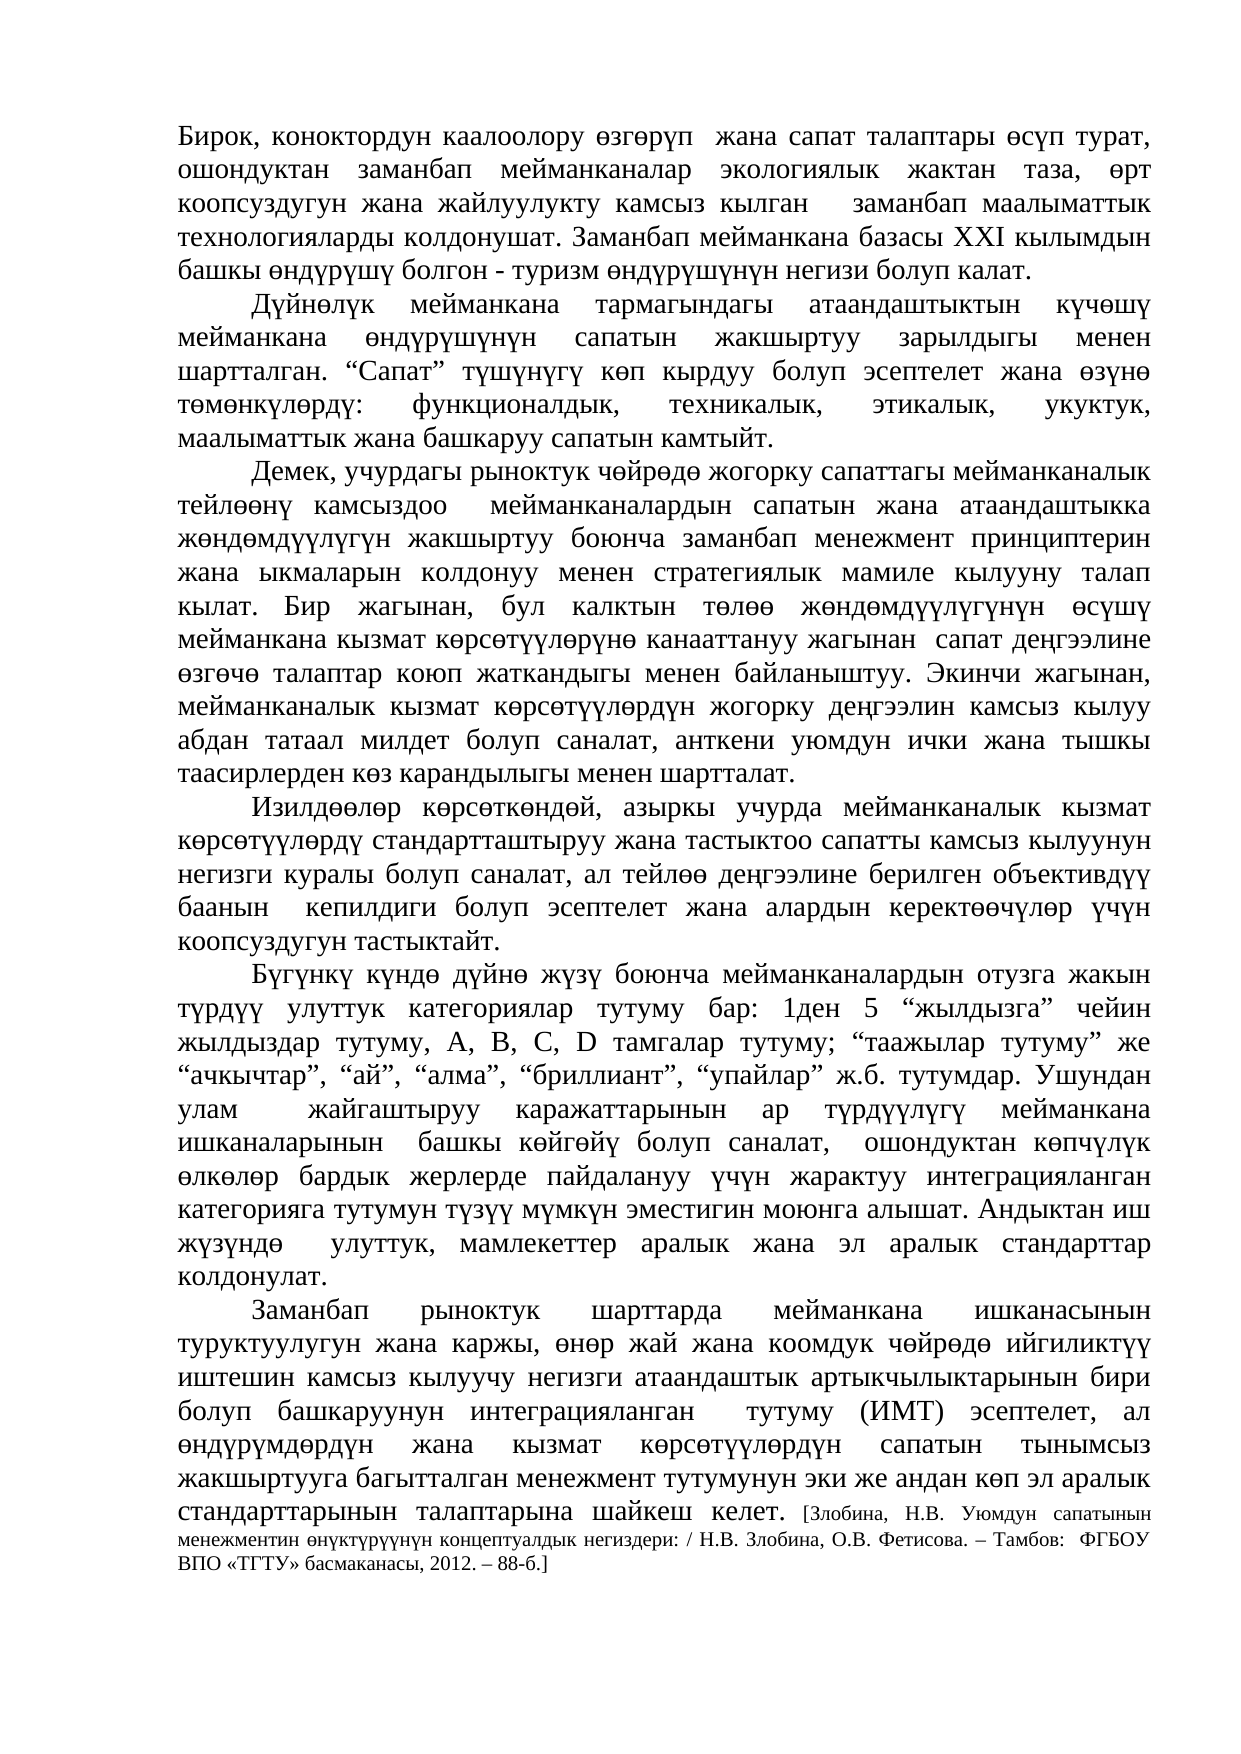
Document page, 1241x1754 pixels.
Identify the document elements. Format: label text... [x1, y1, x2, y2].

text Бүгүнкү күндө дүйнө жүзү боюнча мейманканалардын отузга жакын түрдүү улуттук категориялар тутуму бар: 1ден 5 “жылдызга” чейин жылдыздар тутуму, A, B, C, D тамгалар тутуму; “таажылар тутуму” же “ачкычтар”, “ай”, “алма”, “бриллиант”, “упайлар” ж.б. тутумдар. Ушундан улам жайгаштыруу каражаттарынын ар түрдүүлүгү мейманкана ишканаларынын башкы көйгөйү болуп саналат, ошондуктан көпчүлүк өлкөлөр бардык жерлерде пайдалануу үчүн жарактуу интеграцияланган категорияга тутумун түзүү мүмкүн эместигин моюнга алышат. Андыктан иш жүзүндө улуттук, мамлекеттер аралык жана эл аралык стандарттар колдонулат. [177, 957, 1152, 1292]
text Дүйнөлүк мейманкана тармагындагы атаандаштыктын күчөшү мейманкана өндүрүшүнүн сапатын жакшыртуу зарылдыгы менен шартталган. “Сапат” түшүнүгү көп кырдуу болуп эсептелет жана өзүнө төмөнкүлөрдү: функционалдык, техникалык, этикалык, укуктук, маалыматтык жана башкаруу сапатын камтыйт. [177, 286, 1152, 453]
text Заманбап рыноктук шарттарда мейманкана ишканасынын туруктуулугун жана каржы, өнөр жай жана коомдук чөйрөдө ийгиликтүү иштешин камсыз кылуучу негизги атаандаштык артыкчылыктарынын бири болуп башкаруунун интеграцияланган тутуму (ИМТ) эсептелет, ал өндүрүмдөрдүн жана кызмат көрсөтүүлөрдүн сапатын тынымсыз жакшыртууга багытталган менежмент тутумунун эки же андан көп эл аралык стандарттарынын талаптарына шайкеш келет. [Злобина, Н.В. Уюмдун сапатынын менежментин өнүктүрүүнүн концептуалдык негиздери: / Н.В. Злобина, О.В. Фетисова. – Тамбов: ФГБОУ ВПО «ТГТУ» басмаканасы, 2012. – 88-б.] [177, 1292, 1152, 1575]
text Изилдөөлөр көрсөткөндөй, азыркы учурда мейманканалык кызмат көрсөтүүлөрдү стандартташтыруу жана тастыктоо сапатты камсыз кылуунун негизги куралы болуп саналат, ал тейлөө деңгээлине берилген объективдүү баанын кепилдиги болуп эсептелет жана алардын керектөөчүлөр үчүн коопсуздугун тастыктайт. [177, 789, 1152, 957]
text Демек, учурдагы рыноктук чөйрөдө жогорку сапаттагы мейманканалык тейлөөнү камсыздоо мейманканалардын сапатын жана атаандаштыкка жөндөмдүүлүгүн жакшыртуу боюнча заманбап менежмент принциптерин жана ыкмаларын колдонуу менен стратегиялык мамиле кылууну талап кылат. Бир жагынан, бул калктын төлөө жөндөмдүүлүгүнүн өсүшү мейманкана кызмат көрсөтүүлөрүнө канааттануу жагынан сапат деңгээлине өзгөчө талаптар коюп жаткандыгы менен байланыштуу. Экинчи жагынан, мейманканалык кызмат көрсөтүүлөрдүн жогорку деңгээлин камсыз кылуу абдан татаал милдет болуп саналат, анткени уюмдун ички жана тышкы таасирлерден көз карандылыгы менен шартталат. [177, 453, 1152, 789]
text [177, 118, 1152, 286]
